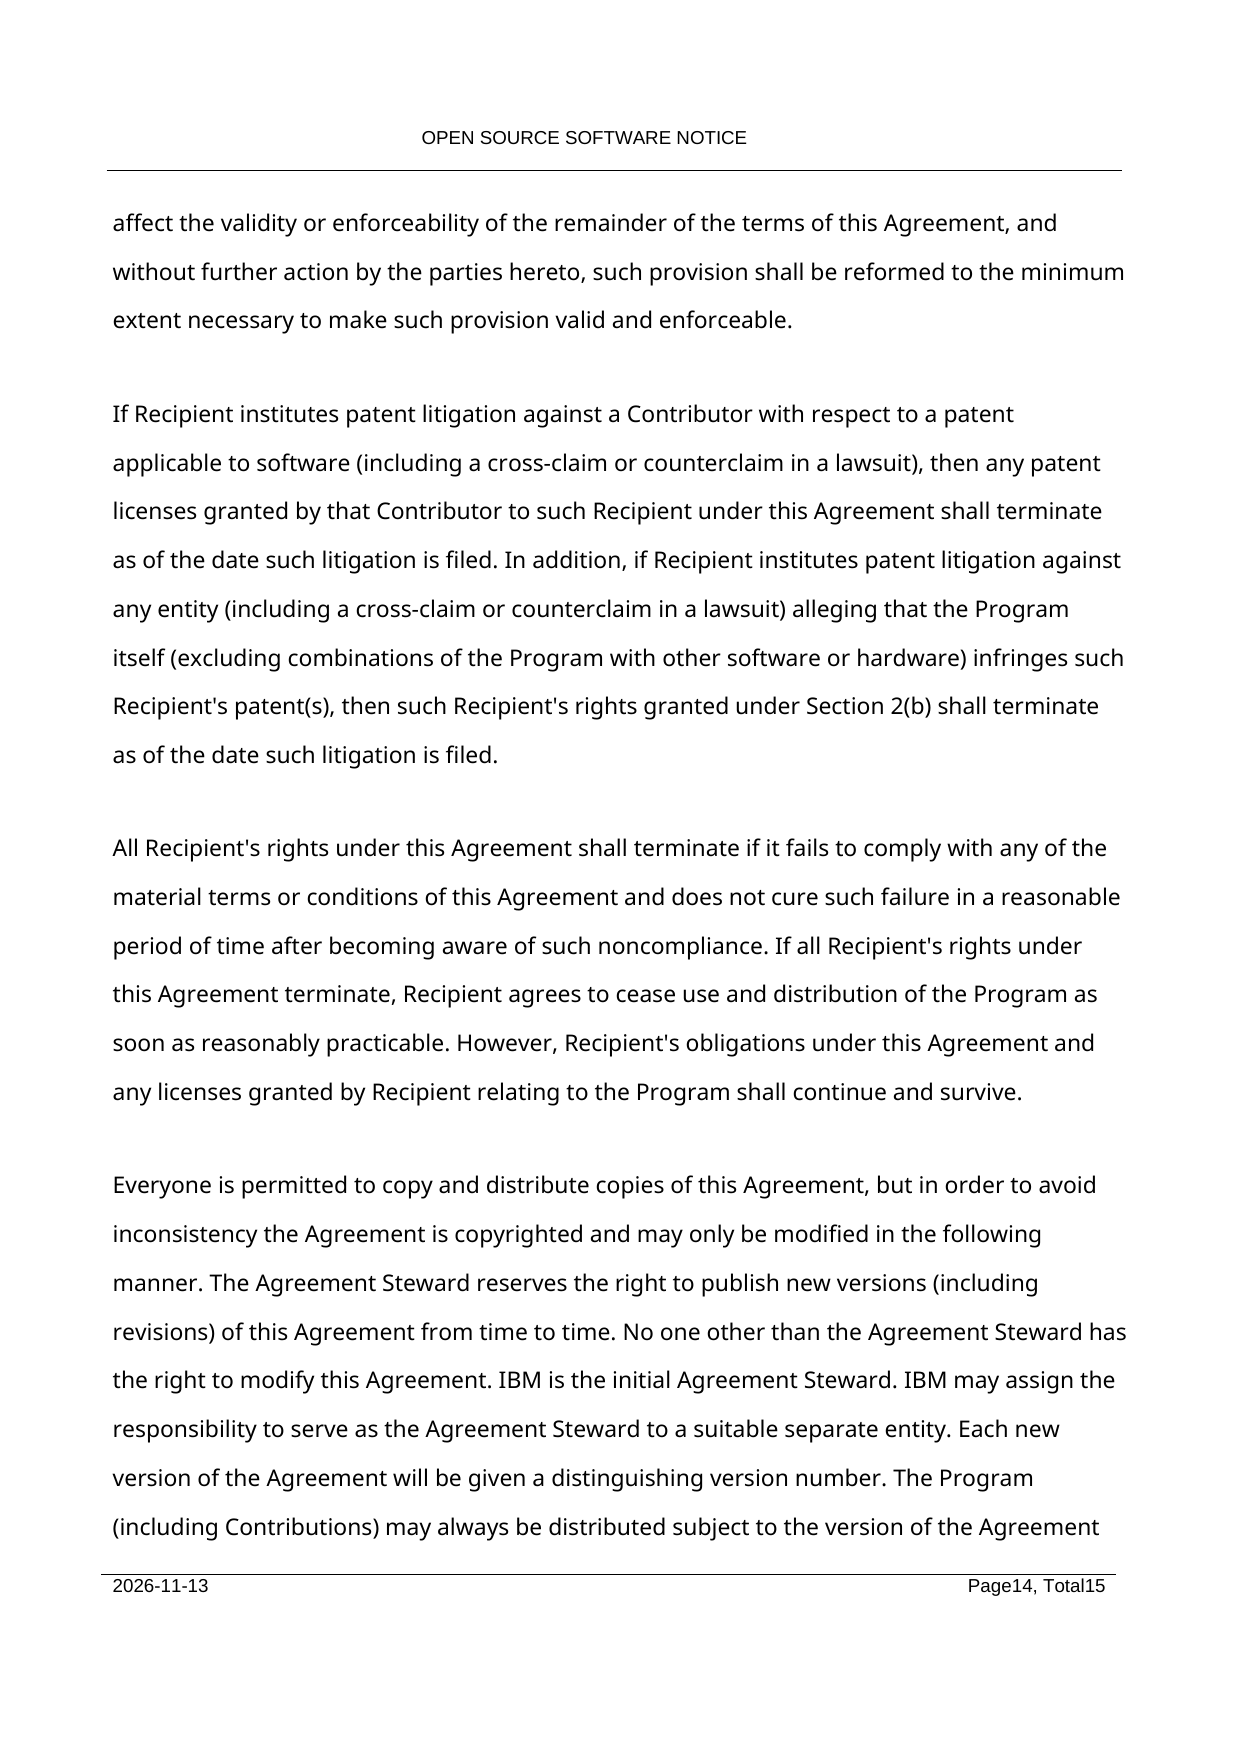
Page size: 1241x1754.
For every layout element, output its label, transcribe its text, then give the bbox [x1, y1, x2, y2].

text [112, 1168, 1128, 1542]
text All Recipient's rights under this Agreement shall terminate if it fails to comply with any of the material terms or conditions of this Agreement and does not cure such failure in a reasonable period of time after becoming aware of such noncompliance. If all Recipient's rights under this Agreement terminate, Recipient agrees to cease use and distribution of the Program as soon as reasonably practicable. However, Recipient's obligations under this Agreement and any licenses granted by Recipient relating to the Program shall continue and survive. [112, 832, 1128, 1108]
text If Recipient institutes patent litigation against a Contributor with respect to a patent applicable to software (including a cross-claim or counterclaim in a lawsuit), then any patent licenses granted by that Contributor to such Recipient under this Agreement shall terminate as of the date such litigation is filed. In addition, if Recipient institutes patent litigation against any entity (including a cross-claim or counterclaim in a lawsuit) alleging that the Program itself (excluding combinations of the Program with other software or hardware) infringes such Recipient's patent(s), then such Recipient's rights granted under Section 2(b) shall terminate as of the date such litigation is filed. [112, 397, 1128, 771]
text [112, 206, 1128, 336]
